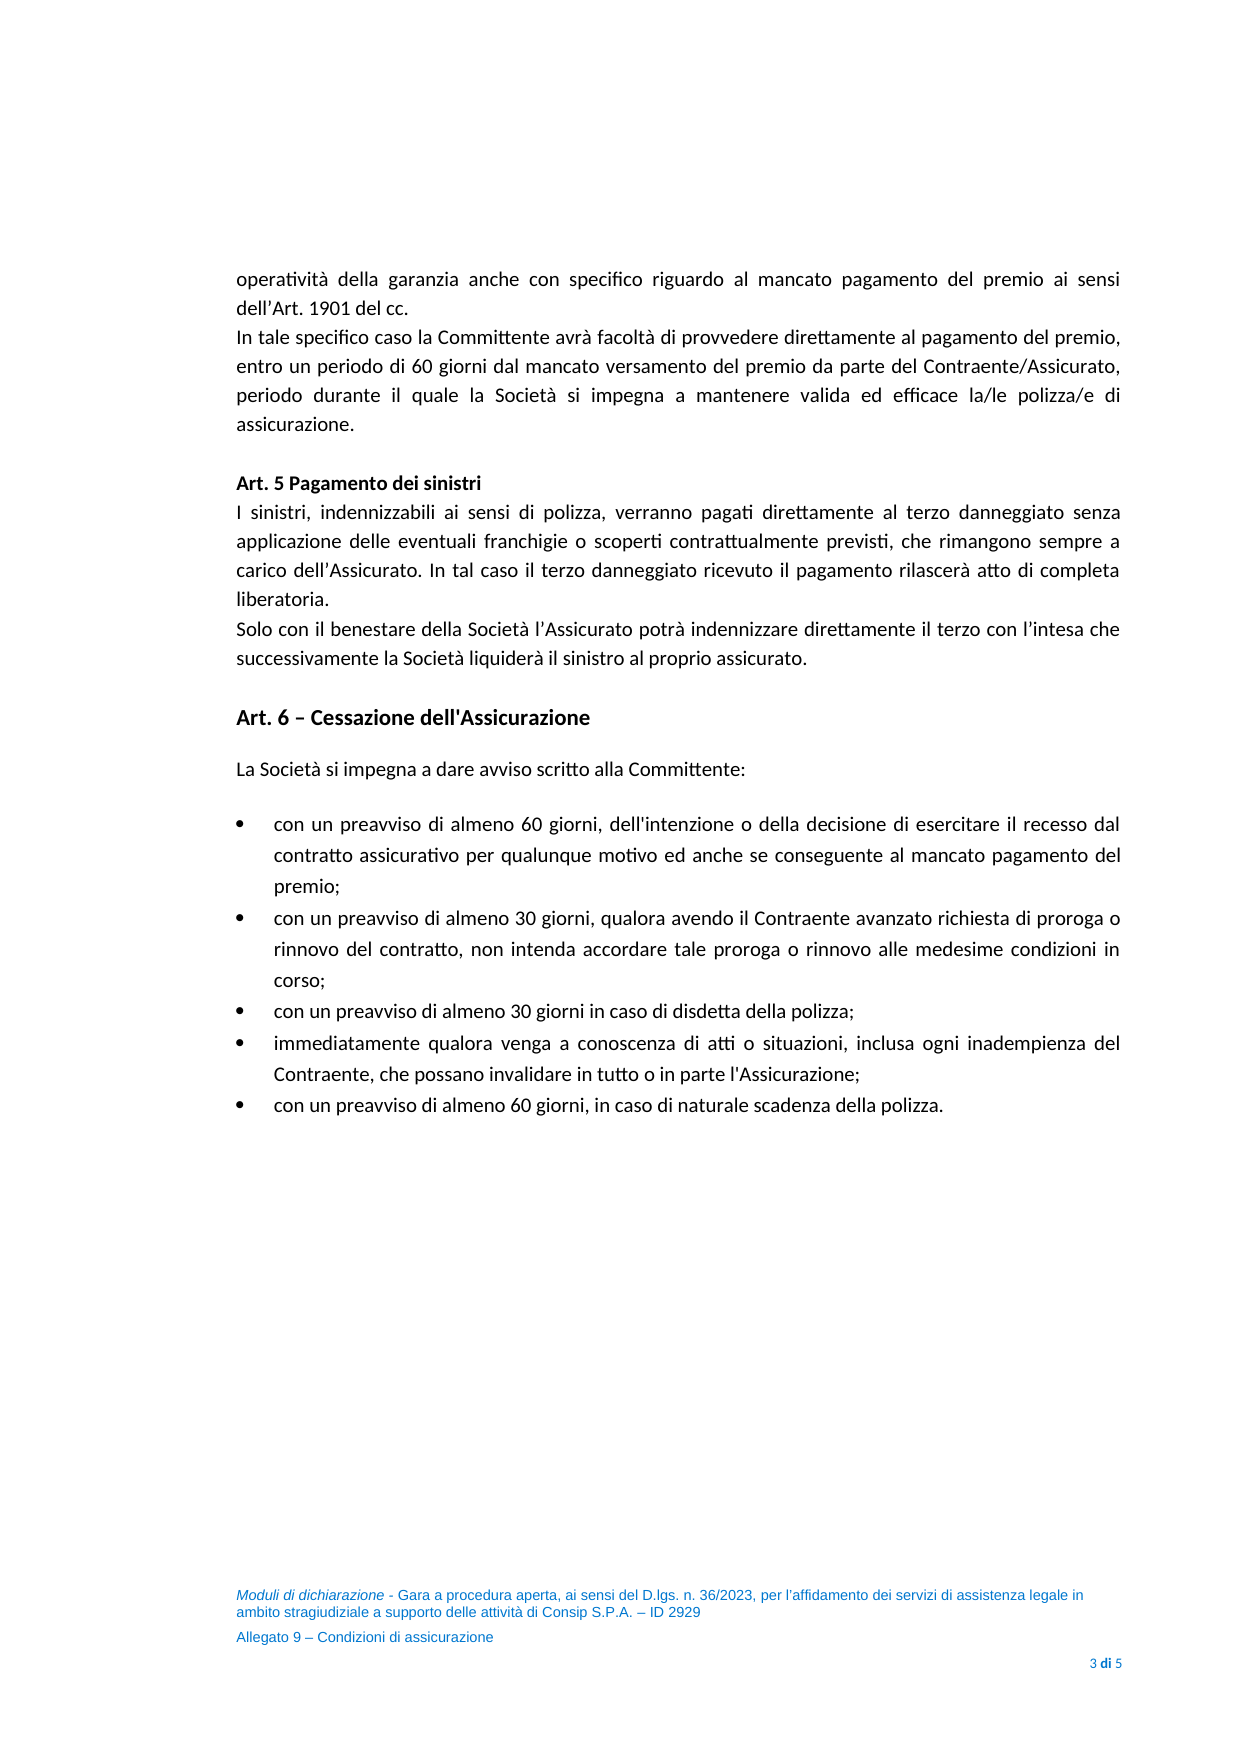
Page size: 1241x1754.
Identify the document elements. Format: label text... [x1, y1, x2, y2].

text In tale specifico caso la Committente avrà facoltà di provvedere direttamente al pagamento del premio, entro un periodo di 60 giorni dal mancato versamento del premio da parte del Contraente/Assicurato, periodo durante il quale la Società si impegna a mantenere valida ed efficace la/le polizza/e di assicurazione. [236, 324, 1122, 437]
list immediatamente qualora venga a conoscenza di atti o situazioni, inclusa ogni inadempienza del Contraente, che possano invalidare in tutto o in parte l'Assicurazione; [236, 1025, 1122, 1088]
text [236, 266, 1122, 320]
list con un preavviso di almeno 30 giorni, qualora avendo il Contraente avanzato richiesta di proroga o rinnovo del contratto, non intenda accordare tale proroga o rinnovo alle medesime condizioni in corso; [236, 900, 1122, 994]
list con un preavviso di almeno 30 giorni in caso di disdetta della polizza; [236, 994, 1122, 1025]
text Art. 6 – Cessazione dell'Assicurazione [236, 703, 1122, 731]
text La Società si impegna a dare avviso scritto alla Committente: [236, 756, 1122, 782]
text Solo con il benestare della Società l’Assicurato potrà indennizzare direttamente il terzo con l’intesa che successivamente la Società liquiderà il sinistro al proprio assicurato. [236, 616, 1122, 670]
list con un preavviso di almeno 60 giorni, dell'intenzione o della decisione di esercitare il recesso dal contratto assicurativo per qualunque motivo ed anche se conseguente al mancato pagamento del premio; [236, 806, 1122, 900]
list con un preavviso di almeno 60 giorni, in caso di naturale scadenza della polizza. [236, 1088, 1122, 1119]
text Art. 5 Pagamento dei sinistri [236, 470, 1122, 495]
text I sinistri, indennizzabili ai sensi di polizza, verranno pagati direttamente al terzo danneggiato senza applicazione delle eventuali franchigie o scoperti contrattualmente previsti, che rimangono sempre a carico dell’Assicurato. In tal caso il terzo danneggiato ricevuto il pagamento rilascerà atto di completa liberatoria. [236, 499, 1122, 612]
